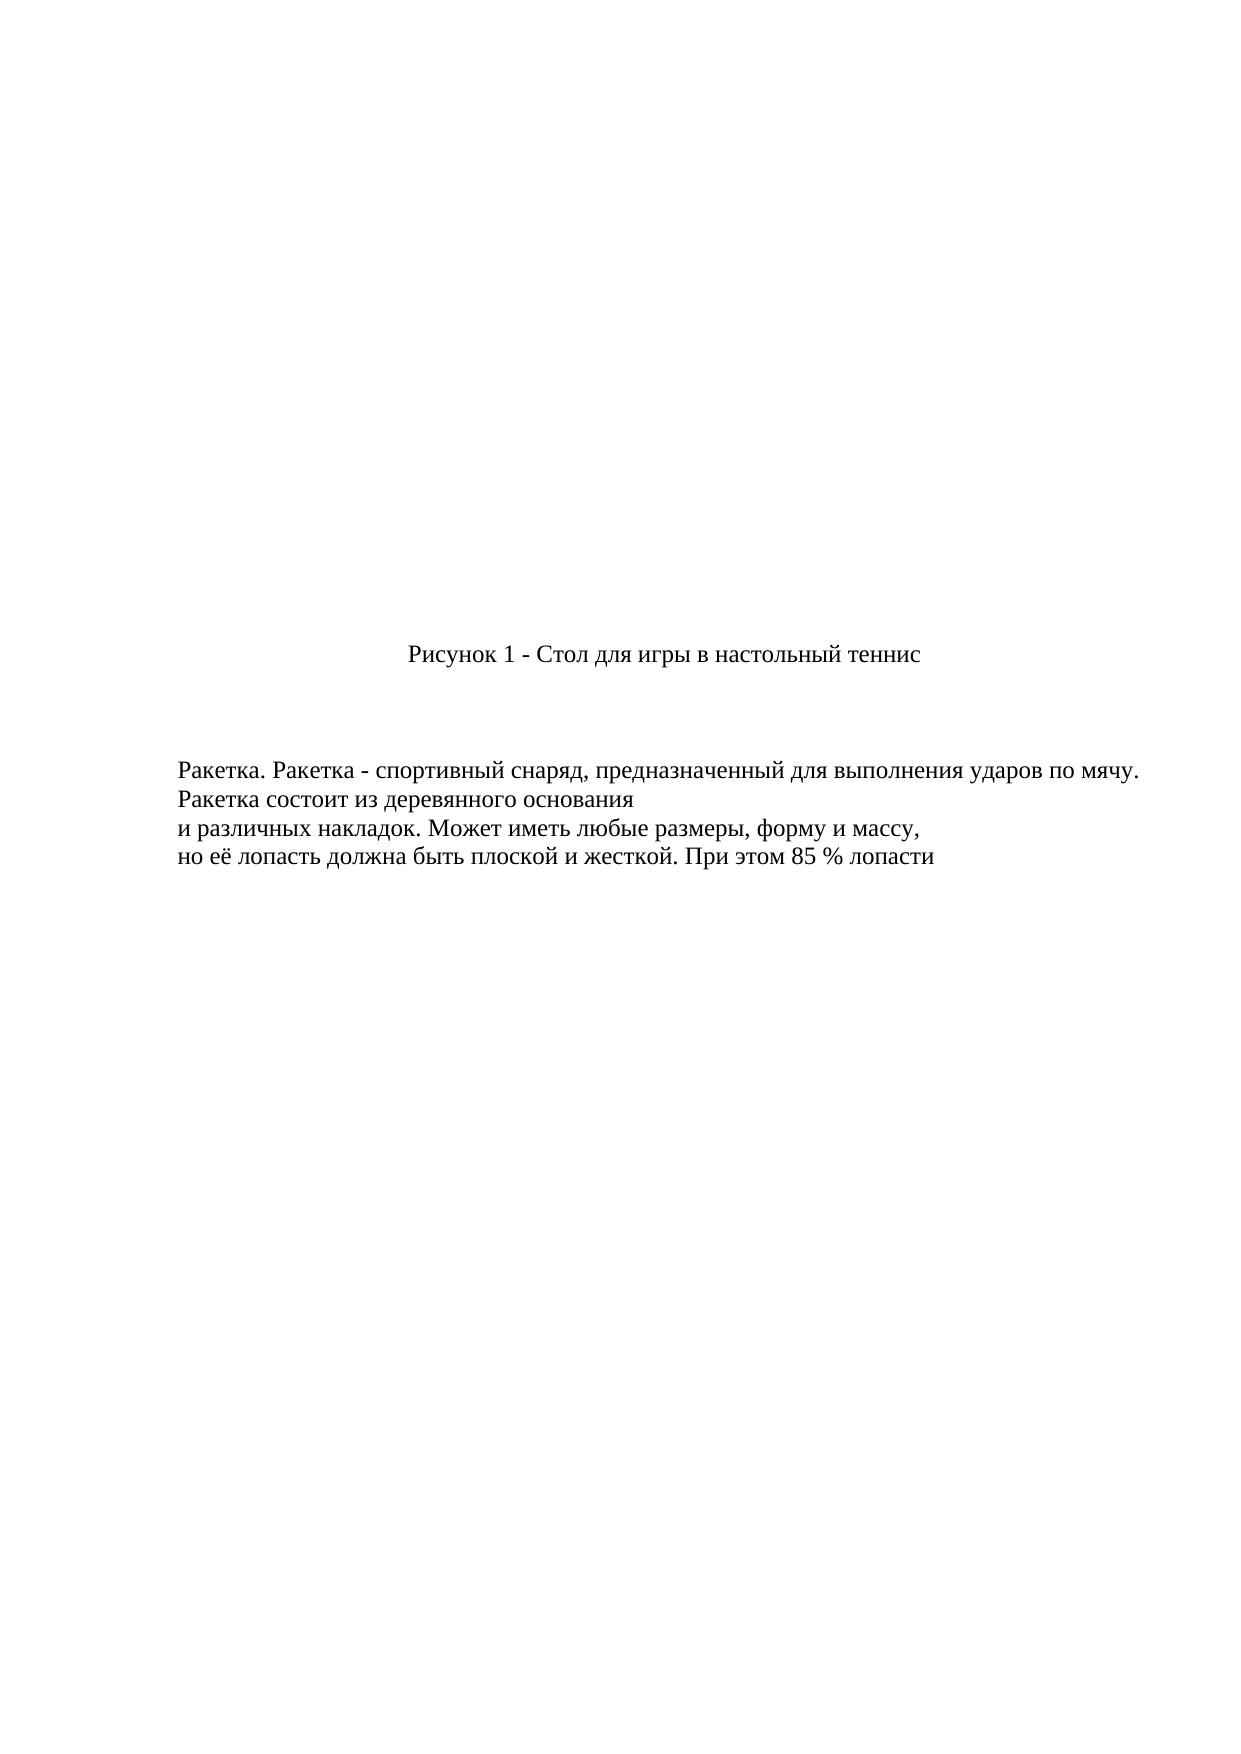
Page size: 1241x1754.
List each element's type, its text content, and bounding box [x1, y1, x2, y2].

text Ракетка. Ракетка - спортивный снаряд, предназначенный для выполнения ударов по мячу. Ракетка состоит из деревянного основания и различных накладок. Может иметь любые размеры, форму и массу, но её лопасть должна быть плоской и жесткой. При этом 85 % лопасти [177, 755, 1152, 870]
text Рисунок 1 - Стол для игры в настольный теннис [177, 639, 1152, 668]
